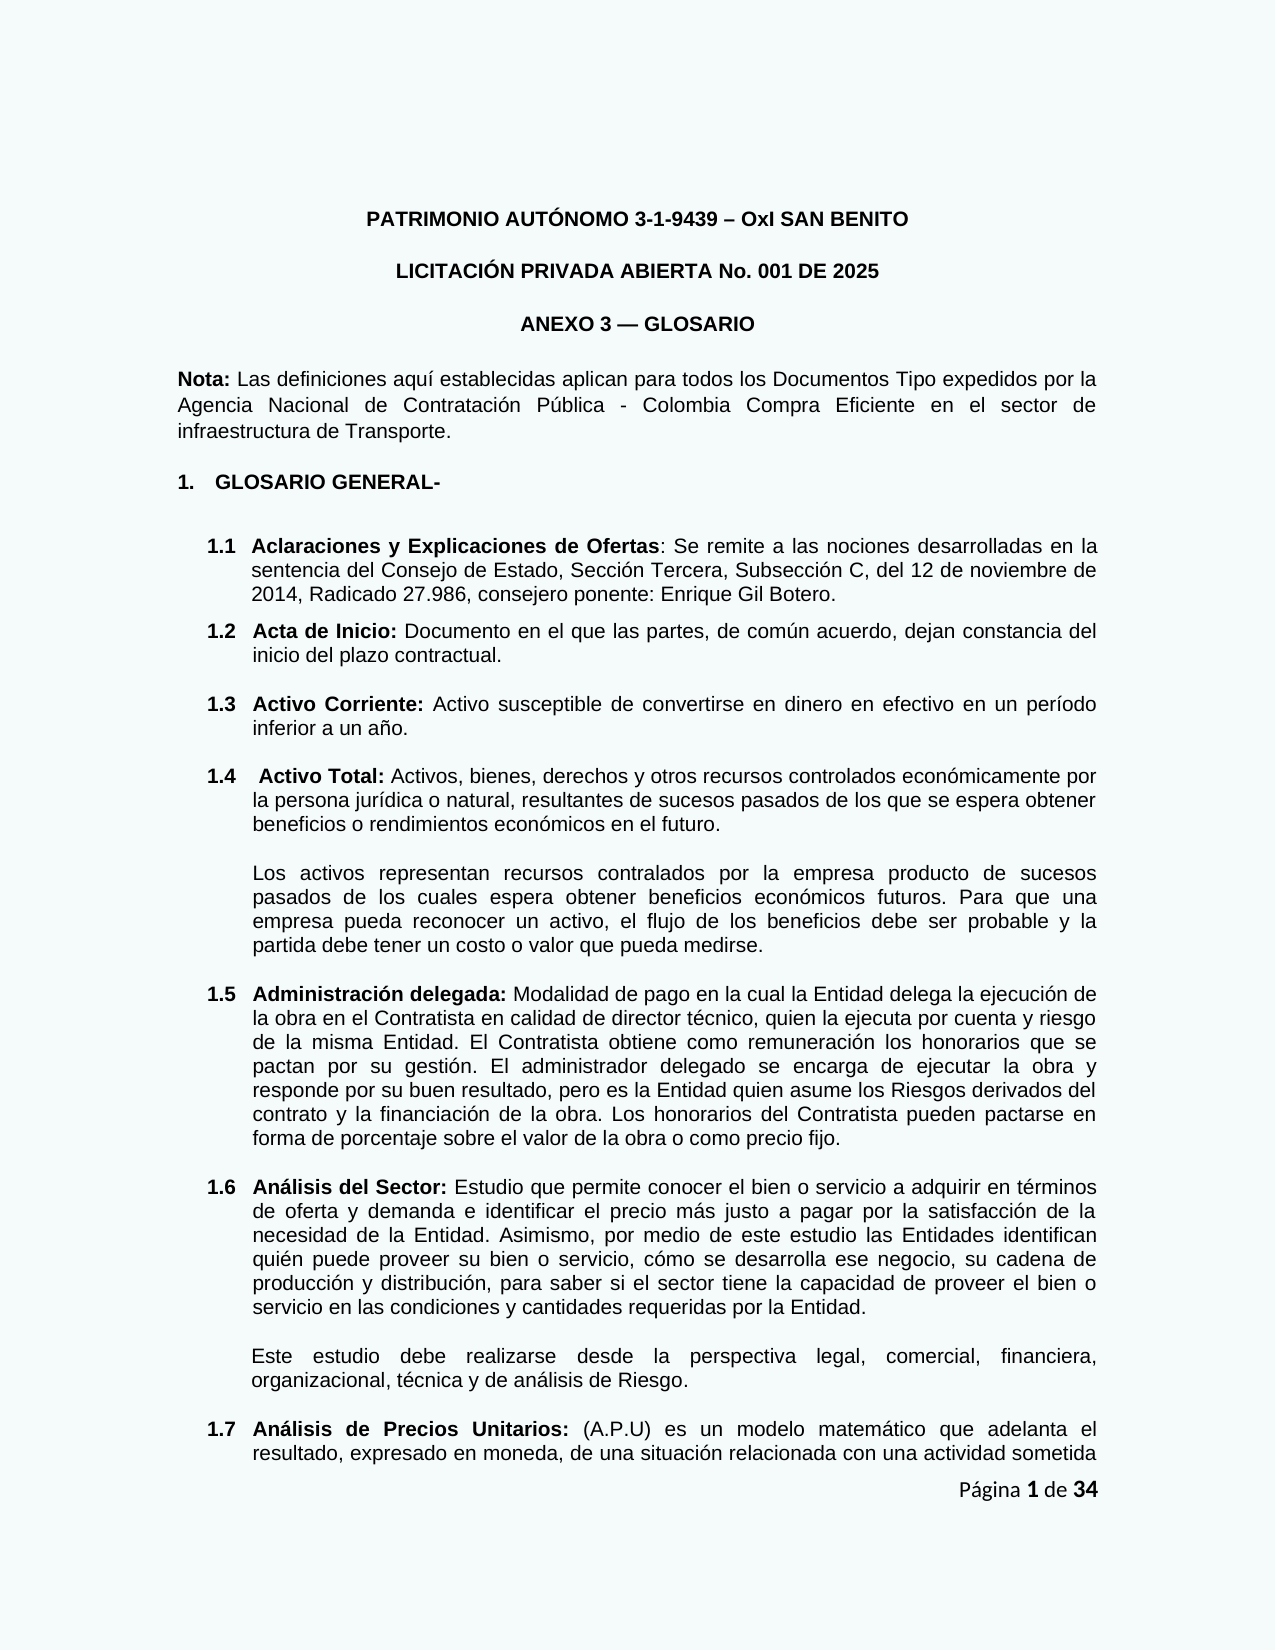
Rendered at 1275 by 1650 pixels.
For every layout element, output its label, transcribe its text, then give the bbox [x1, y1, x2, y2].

list Análisis del Sector: Estudio que permite conocer el bien o servicio a adquirir en términos de oferta y demanda e identificar el precio más justo a pagar por la satisfacción de la necesidad de la Entidad. Asimismo, por medio de este estudio las Entidades identifican quién puede proveer su bien o servicio, cómo se desarrolla ese negocio, su cadena de producción y distribución, para saber si el sector tiene la capacidad de proveer el bien o servicio en las condiciones y cantidades requeridas por la Entidad. [207, 1175, 1098, 1318]
list Activo Corriente: Activo susceptible de convertirse en dinero en efectivo en un período inferior a un año. [207, 691, 1098, 739]
list GLOSARIO GENERAL- [177, 470, 1098, 494]
text LICITACIÓN PRIVADA ABIERTA No. 001 DE 2025 [177, 258, 1098, 282]
list Acta de Inicio: Documento en el que las partes, de común acuerdo, dejan constancia del inicio del plazo contractual. [207, 618, 1098, 666]
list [207, 1416, 1098, 1464]
list Administración delegada: Modalidad de pago en la cual la Entidad delega la ejecución de la obra en el Contratista en calidad de director técnico, quien la ejecuta por cuenta y riesgo de la misma Entidad. El Contratista obtiene como remuneración los honorarios que se pactan por su gestión. El administrador delegado se encarga de ejecutar la obra y responde por su buen resultado, pero es la Entidad quien asume los Riesgos derivados del contrato y la financiación de la obra. Los honorarios del Contratista pueden pactarse en forma de porcentaje sobre el valor de la obra o como precio fijo. [207, 982, 1098, 1150]
text Los activos representan recursos contralados por la empresa producto de sucesos pasados de los cuales espera obtener beneficios económicos futuros. Para que una empresa pueda reconocer un activo, el flujo de los beneficios debe ser probable y la partida debe tener un costo o valor que pueda medirse. [252, 861, 1098, 957]
text Nota: Las definiciones aquí establecidas aplican para todos los Documentos Tipo expedidos por la Agencia Nacional de Contratación Pública - Colombia Compra Eficiente en el sector de infraestructura de Transporte. [177, 367, 1098, 442]
text Este estudio debe realizarse desde la perspectiva legal, comercial, financiera, organizacional, técnica y de análisis de Riesgo. [251, 1343, 1098, 1391]
text PATRIMONIO AUTÓNOMO 3-1-9439 – OxI SAN BENITO [177, 207, 1098, 231]
list ANEXO 3 — GLOSARIO [177, 312, 1098, 336]
list Aclaraciones y Explicaciones de Ofertas: Se remite a las nociones desarrolladas en la sentencia del Consejo de Estado, Sección Tercera, Subsección C, del 12 de noviembre de 2014, Radicado 27.986, consejero ponente: Enrique Gil Botero. [207, 534, 1098, 606]
list Activo Total: Activos, bienes, derechos y otros recursos controlados económicamente por la persona jurídica o natural, resultantes de sucesos pasados de los que se espera obtener beneficios o rendimientos económicos en el futuro. [207, 764, 1098, 836]
